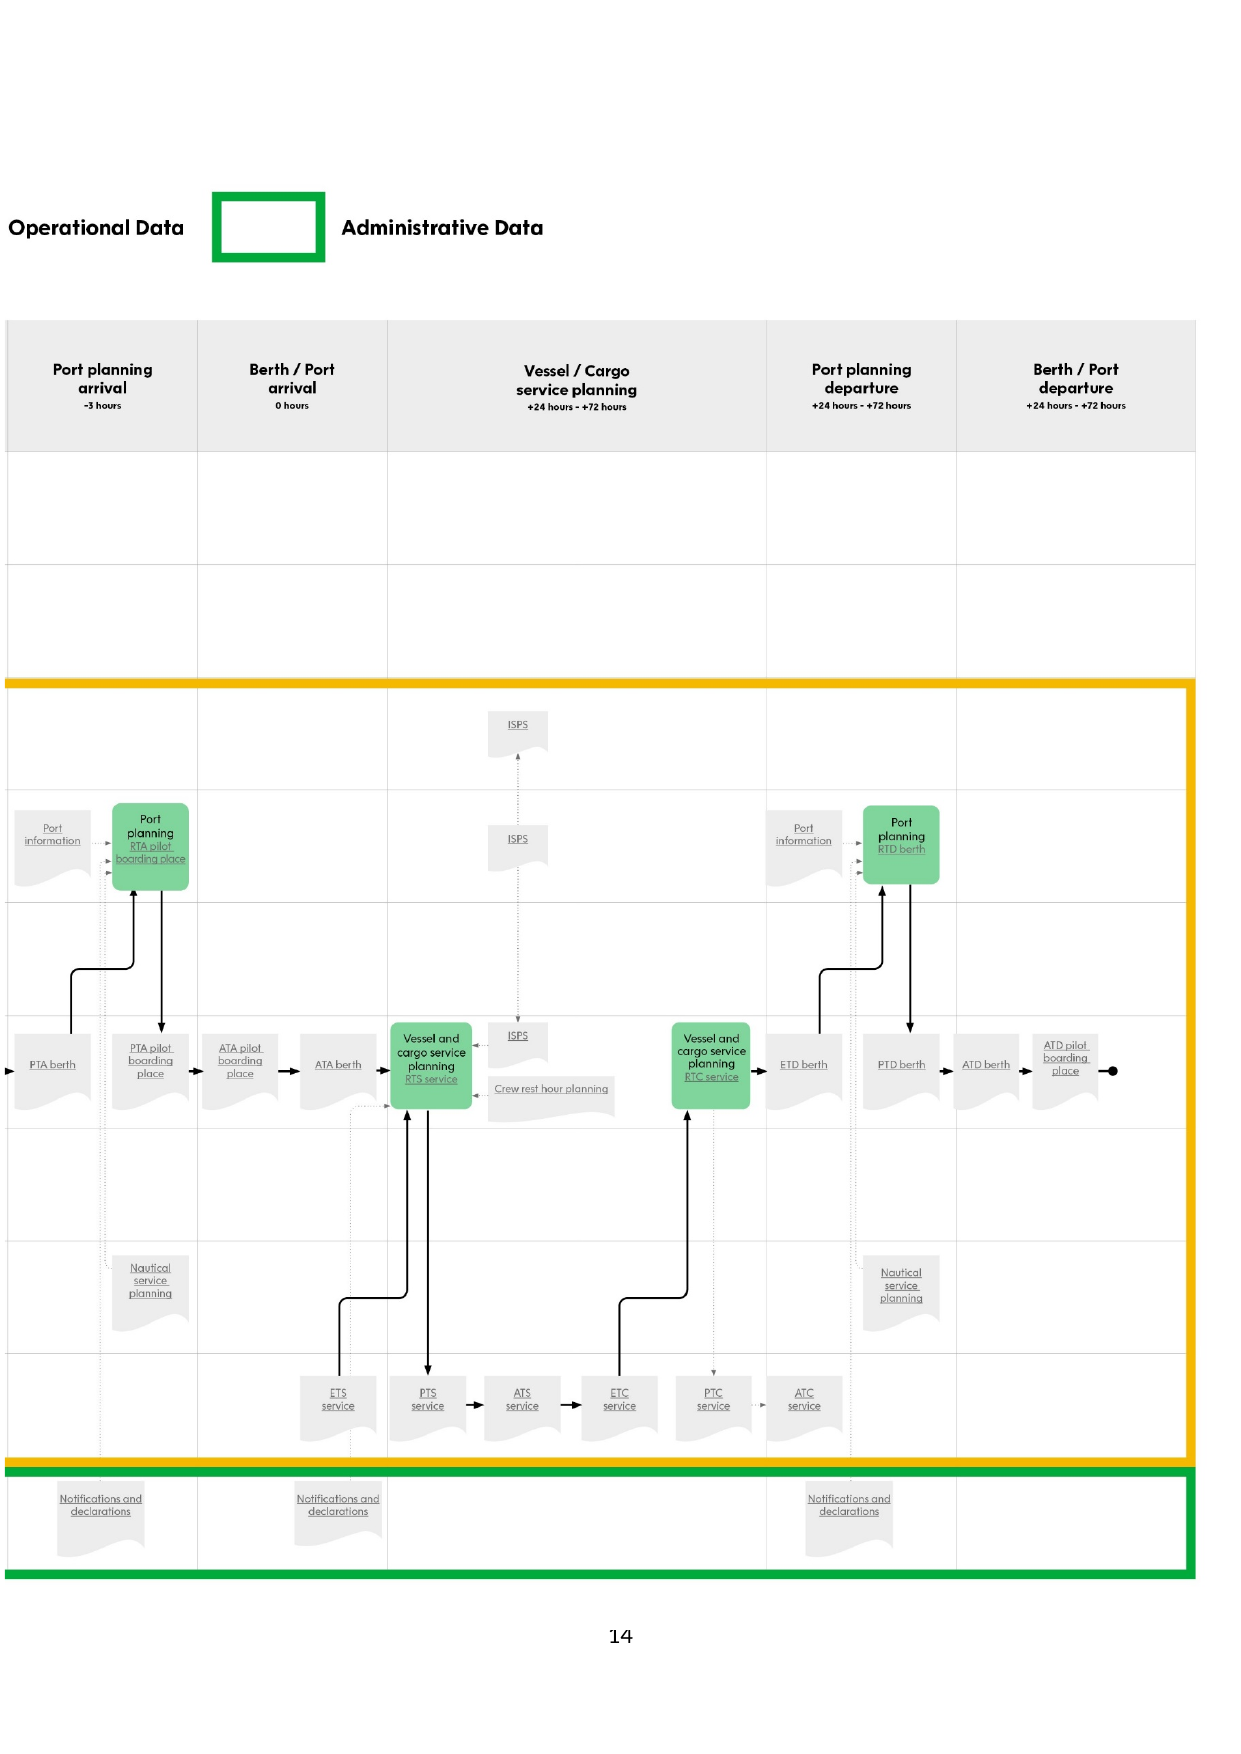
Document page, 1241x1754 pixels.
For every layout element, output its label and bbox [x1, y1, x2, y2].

picture [4, 134, 1241, 1630]
